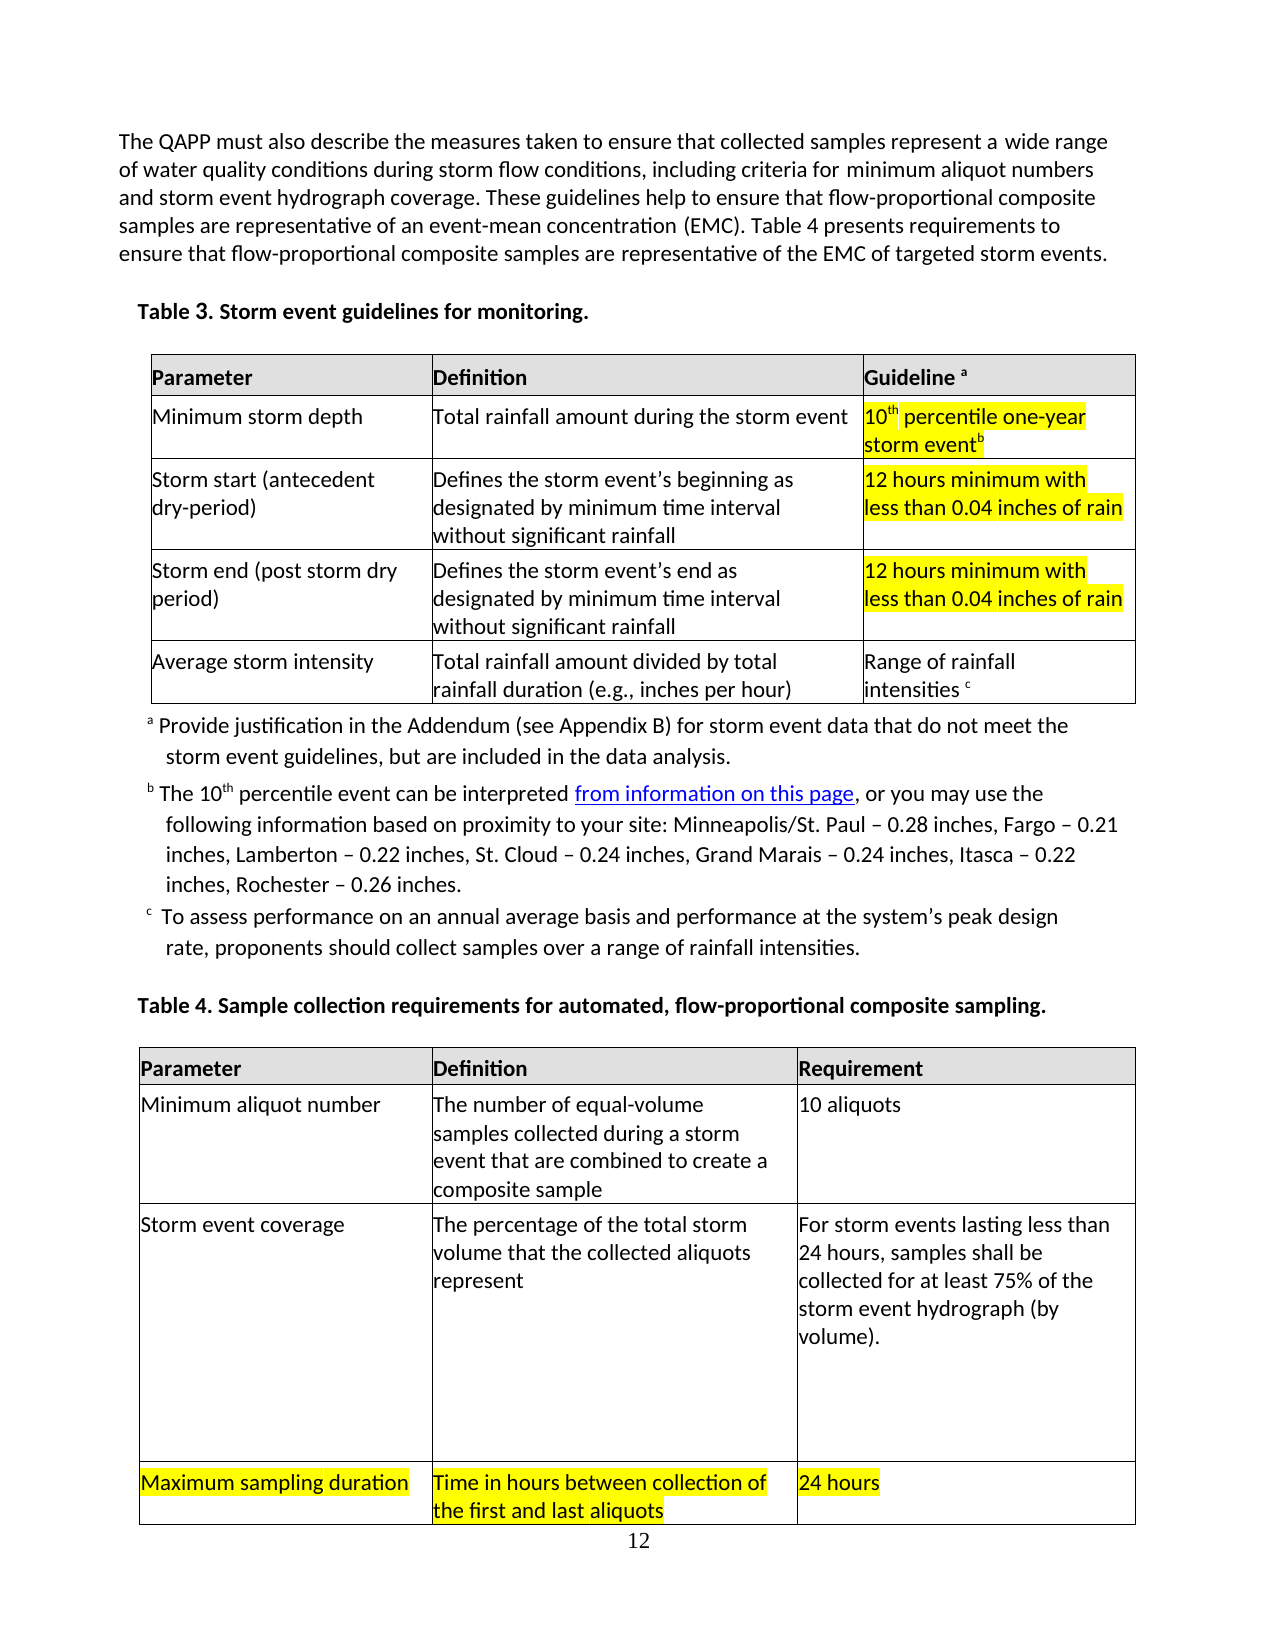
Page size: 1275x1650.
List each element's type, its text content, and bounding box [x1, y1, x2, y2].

table_cell 24 hours [798, 1462, 1135, 1524]
table_header Parameter [152, 355, 432, 395]
table_cell Defines the storm event’s end as designated by minimum time interval without significant rainfall [433, 550, 863, 640]
table_cell Maximum sampling duration [140, 1462, 432, 1524]
table_cell Total rainfall amount during the storm event [433, 396, 863, 458]
table_cell Range of rainfall intensities c [864, 641, 1135, 703]
text a Provide justification in the Addendum (see Appendix B) for storm event data that do not meet the storm event guidelines, but are included in the data analysis. [147, 712, 1120, 770]
table_header Guideline a [864, 355, 1135, 395]
table_header Definition [433, 355, 863, 395]
table_cell Total rainfall amount divided by total rainfall duration (e.g., inches per hour) [433, 641, 863, 703]
table_header Requirement [798, 1048, 1135, 1084]
table_header Definition [433, 1048, 797, 1084]
table_cell Storm event coverage [140, 1204, 432, 1461]
table_cell The number of equal-volume samples collected during a storm event that are combined to create a composite sample [433, 1085, 797, 1203]
table_header Parameter [140, 1048, 432, 1084]
table_cell 10th percentile one-year storm eventb [864, 396, 1135, 458]
table_cell Minimum storm depth [152, 396, 432, 458]
table_cell Storm start (antecedent dry-period) [152, 459, 432, 549]
table_cell Storm end (post storm dry period) [152, 550, 432, 640]
text c To assess performance on an annual average basis and performance at the system’s peak design rate, proponents should collect samples over a range of rainfall intensities. [146, 902, 1100, 961]
table_cell 12 hours minimum with less than 0.04 inches of rain [864, 459, 1135, 549]
table_cell 10 aliquots [798, 1085, 1135, 1203]
text Table 4. Sample collection requirements for automated, flow-proportional composite sampling. [137, 991, 1158, 1019]
table_cell Time in hours between collection of the first and last aliquots [433, 1462, 797, 1524]
table_cell 12 hours minimum with less than 0.04 inches of rain [864, 550, 1135, 640]
table_cell The percentage of the total storm volume that the collected aliquots represent [433, 1204, 797, 1461]
table_cell Defines the storm event’s beginning as designated by minimum time interval without significant rainfall [433, 459, 863, 549]
text The QAPP must also describe the measures taken to ensure that collected samples represent a wide range of water quality conditions during storm flow conditions, including criteria for minimum aliquot numbers and storm event hydrograph coverage. These guidelines help to ensure that flow-proportional composite samples are representative of an event-mean concentration (EMC). Table 4 presents requirements to ensure that flow-proportional composite samples are representative of the EMC of targeted storm events. [119, 127, 1129, 267]
table_cell For storm events lasting less than 24 hours, samples shall be collected for at least 75% of the storm event hydrograph (by volume). [798, 1204, 1135, 1461]
table_cell Minimum aliquot number [140, 1085, 432, 1203]
table_cell Average storm intensity [152, 641, 432, 703]
text Table 3. Storm event guidelines for monitoring. [137, 295, 1129, 326]
text b The 10th percentile event can be interpreted from information on this page, or you may use the following information based on proximity to your site: Minneapolis/St. Paul – 0.28 inches, Fargo – 0.21 inches, Lamberton – 0.22 inches, St. Cloud – 0.24 inches, Grand Marais – 0.24 inches, Itasca – 0.22 inches, Rochester – 0.26 inches. [147, 779, 1120, 898]
